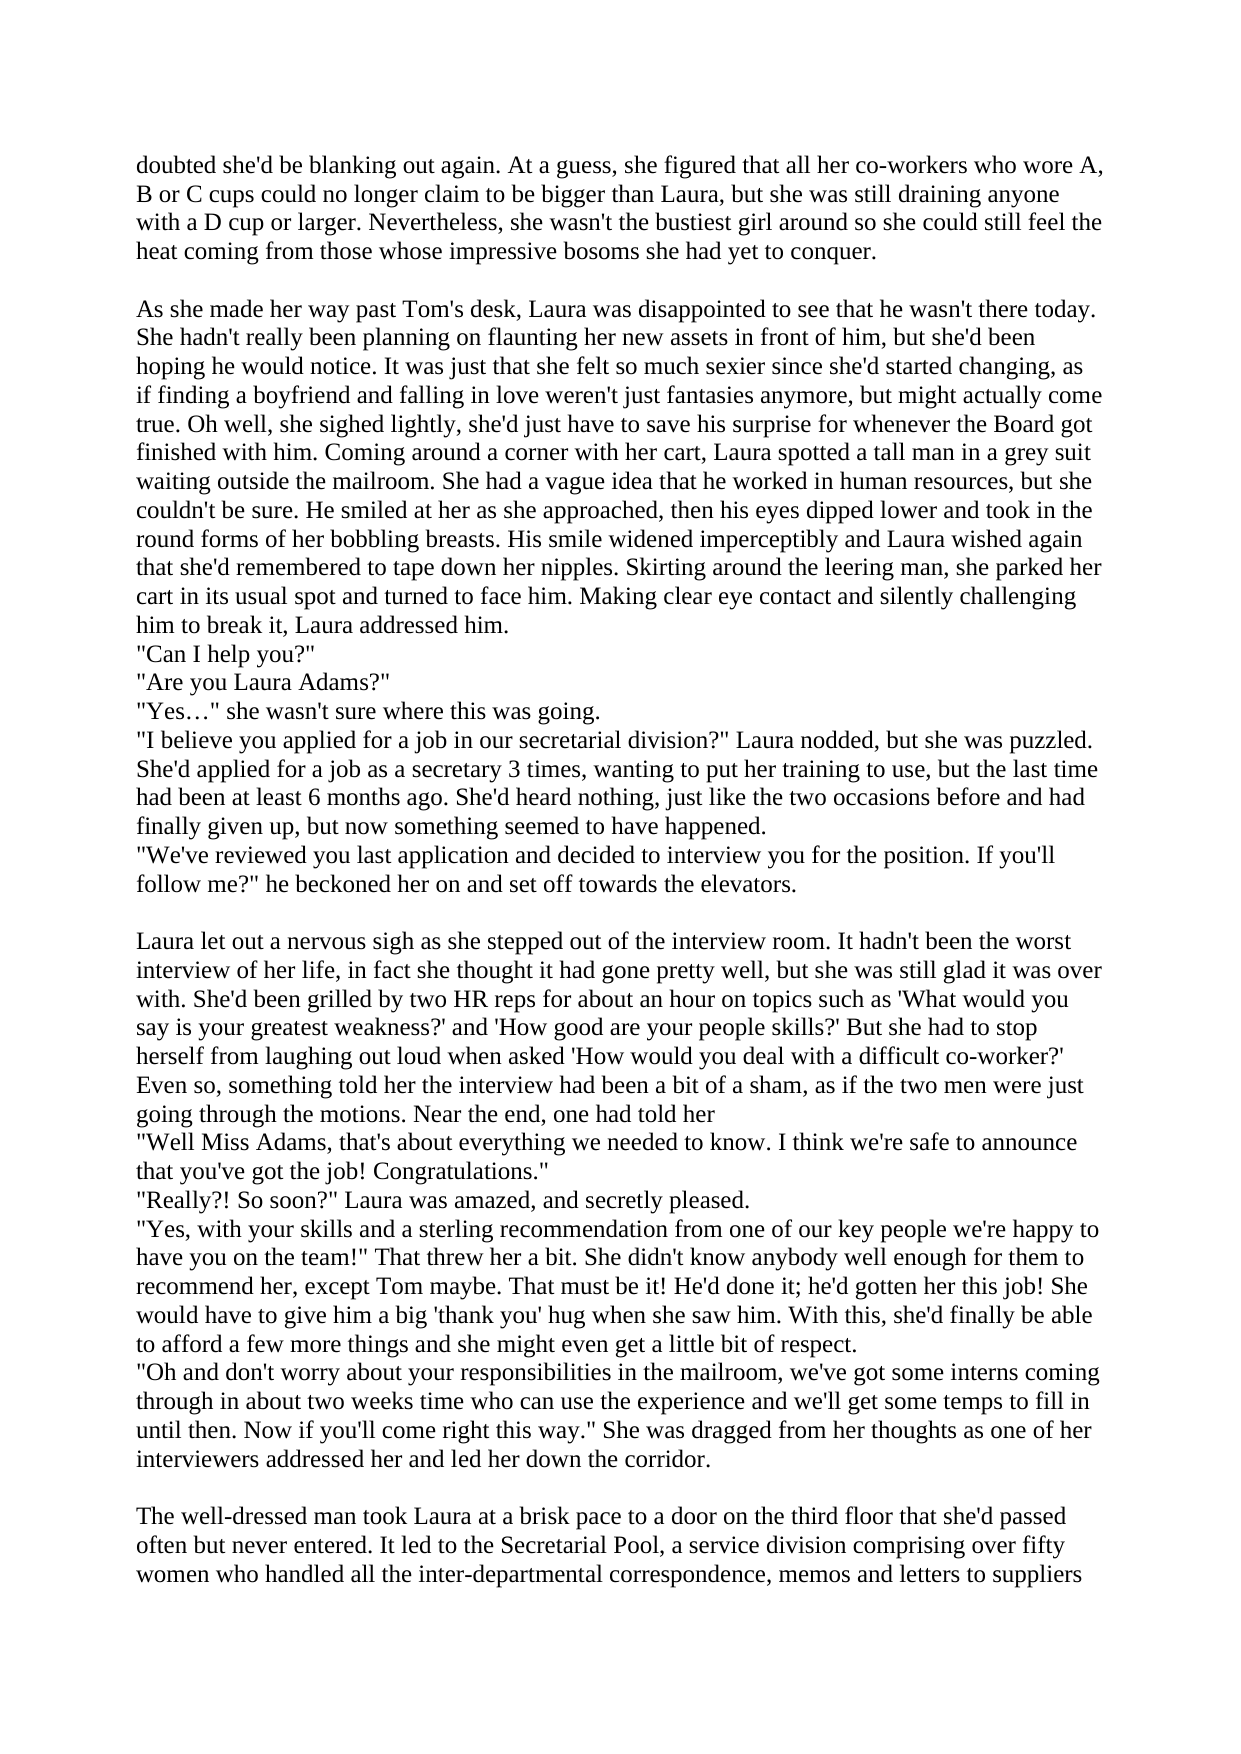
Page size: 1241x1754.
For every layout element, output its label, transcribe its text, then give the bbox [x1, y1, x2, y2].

text "Well Miss Adams, that's about everything we needed to know. I think we're safe to announce that you've got the job! Congratulations." [136, 1127, 1104, 1185]
text "I believe you applied for a job in our secretarial division?" Laura nodded, but she was puzzled. She'd applied for a job as a secretary 3 times, wanting to put her training to use, but the last time had been at least 6 months ago. She'd heard nothing, just like the two occasions before and had finally given up, but now something seemed to have happened. [136, 725, 1104, 840]
text Laura let out a nervous sigh as she stepped out of the interview room. It hadn't been the worst interview of her life, in fact she thought it had gone pretty well, but she was still glad it was over with. She'd been grilled by two HR reps for about an hour on topics such as 'What would you say is your greatest weakness?' and 'How good are your people skills?' But she had to stop herself from laughing out loud when asked 'How would you deal with a difficult co-worker?' Even so, something told her the interview had been a bit of a sham, as if the two men were just going through the motions. Near the end, one had told her [136, 926, 1104, 1127]
text "Yes…" she wasn't sure where this was going. [136, 696, 1104, 725]
text "We've reviewed you last application and decided to interview you for the position. If you'll follow me?" he beckoned her on and set off towards the elevators. [136, 840, 1104, 897]
text "Can I help you?" [136, 639, 1104, 667]
text "Yes, with your skills and a sterling recommendation from one of our key people we're happy to have you on the team!" That threw her a bit. She didn't know anybody well enough for them to recommend her, except Tom maybe. That must be it! He'd done it; he'd gotten her this job! She would have to give him a big 'thank you' hug when she saw him. With this, she'd finally be able to afford a few more things and she might even get a little bit of respect. [136, 1214, 1104, 1357]
text "Oh and don't worry about your responsibilities in the mailroom, we've got some interns coming through in about two weeks time who can use the experience and we'll get some temps to fill in until then. Now if you'll come right this way." She was dragged from her thoughts as one of her interviewers addressed her and led her down the corridor. [136, 1357, 1104, 1472]
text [136, 1501, 1104, 1587]
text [136, 150, 1104, 265]
text "Really?! So soon?" Laura was amazed, and secretly pleased. [136, 1185, 1104, 1214]
text "Are you Laura Adams?" [136, 667, 1104, 696]
text As she made her way past Tom's desk, Laura was disappointed to see that he wasn't there today. She hadn't really been planning on flaunting her new assets in front of him, but she'd been hoping he would notice. It was just that she felt so much sexier since she'd started changing, as if finding a boyfriend and falling in love weren't just fantasies anymore, but might actually come true. Oh well, she sighed lightly, she'd just have to save his surprise for whenever the Board got finished with him. Coming around a corner with her cart, Laura spotted a tall man in a grey suit waiting outside the mailroom. She had a vague idea that he worked in human resources, but she couldn't be sure. He smiled at her as she approached, then his eyes dipped lower and took in the round forms of her bobbling breasts. His smile widened imperceptibly and Laura wished again that she'd remembered to tape down her nipples. Skirting around the leering man, she parked her cart in its usual spot and turned to face him. Making clear eye contact and silently challenging him to break it, Laura addressed him. [136, 294, 1104, 639]
